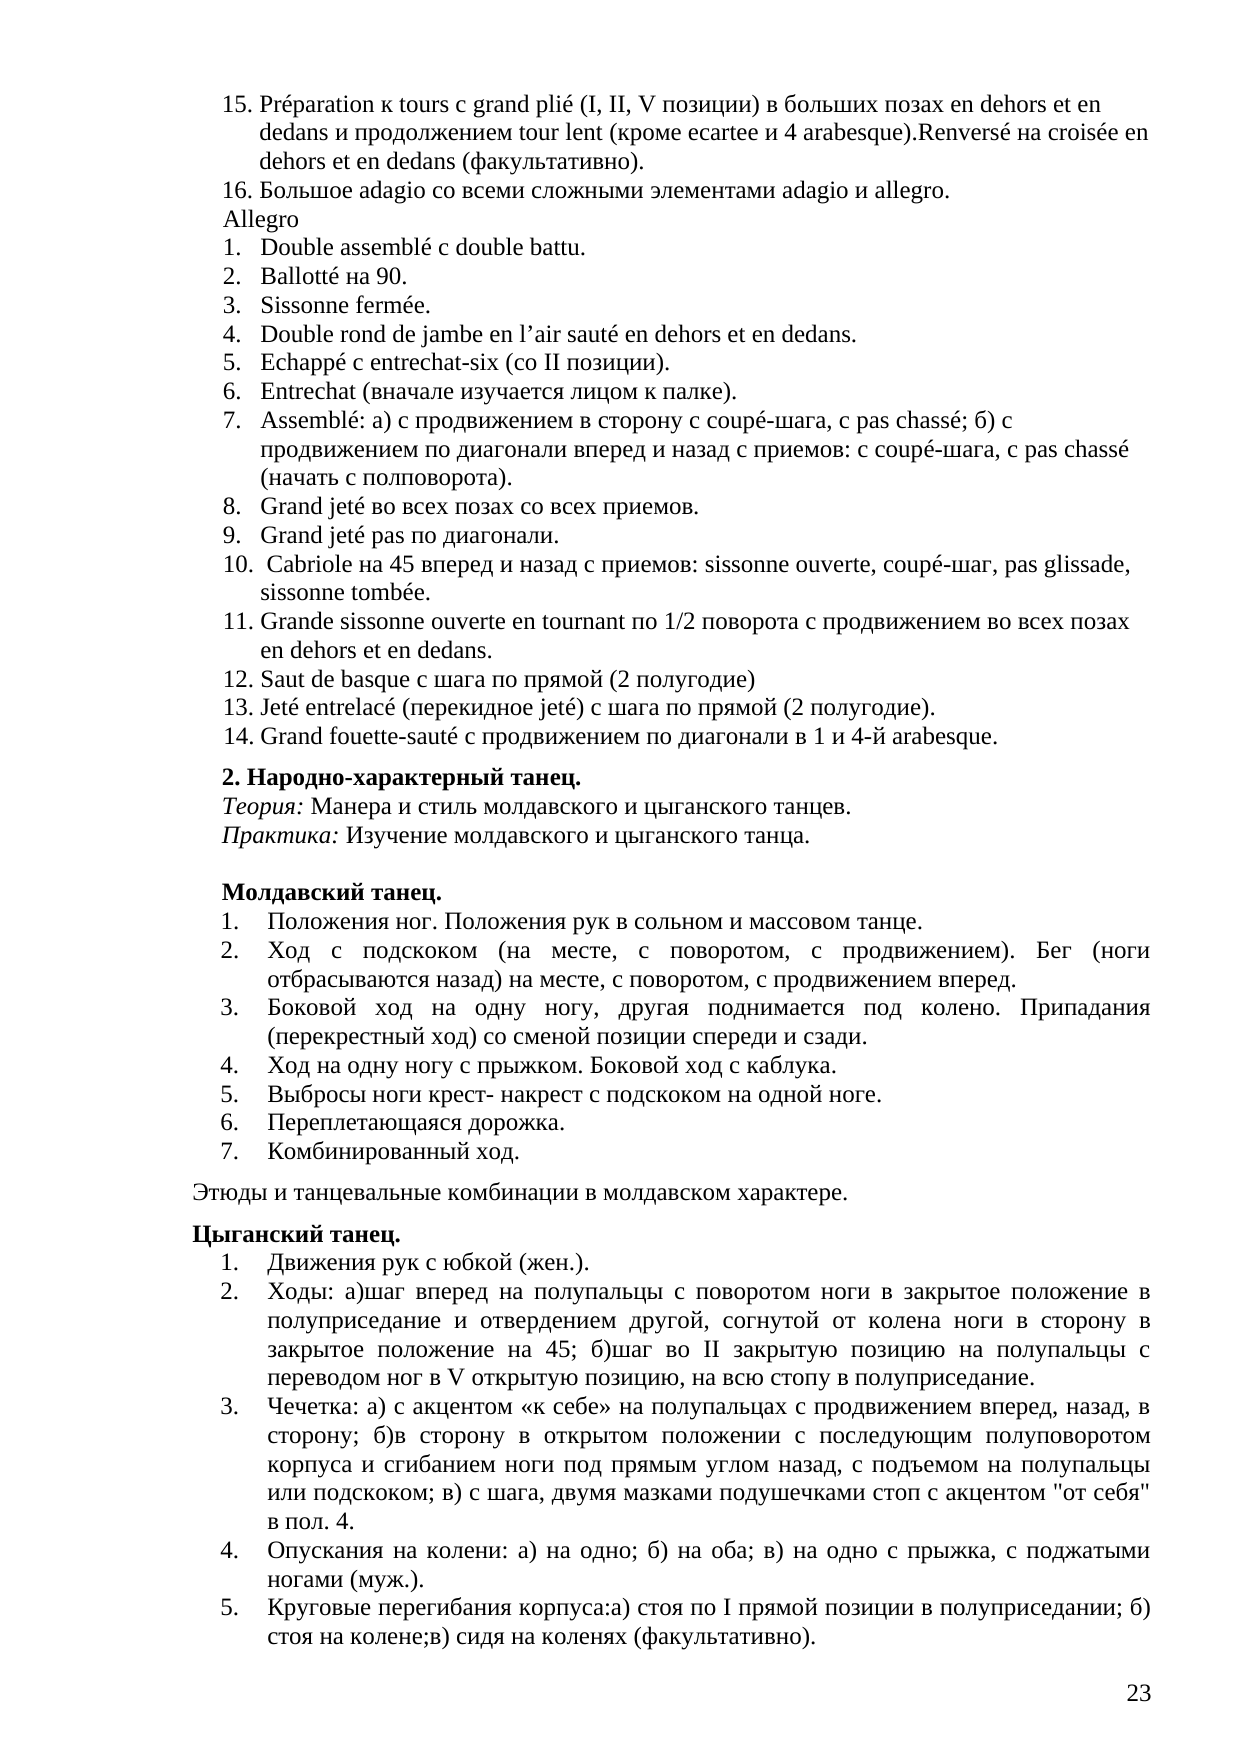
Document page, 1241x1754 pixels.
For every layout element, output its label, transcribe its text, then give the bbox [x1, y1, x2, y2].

list Double rond de jambe en l’air sauté en dehors et en dedans. [223, 319, 1152, 347]
list Ход с подскоком (на месте, с поворотом, с продвижением). Бег (ноги отбрасываются назад) на месте, с поворотом, с продвижением вперед. [230, 935, 1152, 992]
list Jeté entrelacé (перекидное jeté) с шага по прямой (2 полугодие). [223, 692, 1152, 721]
list Большое adagio со всеми сложными элементами adagio и allegro. [222, 175, 1152, 204]
list Ходы: а)шаг вперед на полупальцы с поворотом ноги в закрытое положение в полуприседание и отвердением другой, согнутой от колена ноги в сторону в закрытое положение на 45; б)шаг во II закрытую позицию на полупальцы с переводом ног в V открытую позицию, на всю стопу в полуприседание. [229, 1276, 1152, 1391]
text Цыганский танец. [192, 1219, 1152, 1247]
list Положения ног. Положения рук в сольном и массовом танце. [230, 906, 1152, 935]
list Круговые перегибания корпуса:а) стоя по I прямой позиции в полуприседании; б) стоя на колене;в) сидя на коленях (факультативно). [229, 1592, 1152, 1650]
list Double assemblé с double battu. [223, 232, 1152, 261]
text Практика: Изучение молдавского и цыганского танца. [148, 820, 1152, 849]
text Этюды и танцевальные комбинации в молдавском характере. [192, 1177, 1152, 1206]
list Выбросы ноги крест- накрест с подскоком на одной ноге. [229, 1079, 1152, 1107]
list Ход на одну ногу с прыжком. Боковой ход с каблука. [229, 1050, 1152, 1079]
list Entrechat (вначале изучается лицом к палке). [223, 376, 1152, 405]
list Grande sissonne ouverte en tournant по 1/2 поворота с продвижением во всех позах en dehors et en dedans. [223, 606, 1152, 664]
list Движения рук с юбкой (жен.). [229, 1247, 1152, 1276]
list Ballotté на 90. [223, 261, 1152, 290]
text Allegro [148, 204, 1152, 232]
list Grand fouette-sauté с продвижением по диагонали в 1 и 4-й arabesque. [223, 721, 1152, 750]
list Опускания на колени: а) на одно; б) на оба; в) на одно с прыжка, с поджатыми ногами (муж.). [229, 1535, 1152, 1592]
list Боковой ход на одну ногу, другая поднимается под колено. Припадания (перекрестный ход) со сменой позиции спереди и сзади. [229, 992, 1152, 1050]
list Grand jeté pas по диагонали. [223, 520, 1152, 549]
list Saut de basque с шага по прямой (2 полугодие) [223, 664, 1152, 692]
list Grand jeté во всех позах со всех приемов. [223, 491, 1152, 520]
list Чечетка: а) с акцентом «к себе» на полупальцах с продвижением вперед, назад, в сторону; б)в сторону в открытом положении с последующим полуповоротом корпуса и сгибанием ноги под прямым углом назад, с подъемом на полупальцы или подскоком; в) с шага, двумя мазками подушечками стоп с акцентом "от себя" в пол. 4. [229, 1391, 1152, 1535]
list Комбинированный ход. [229, 1136, 1152, 1165]
list Préparation к tours с grand plié (I, II, V позиции) в больших позах en dehors et en dedans и продолжением tour lent (кроме ecartee и 4 arabesque).Renversé на croiséе en dehors et en dedans (факультативно). [222, 89, 1152, 175]
text 2. Народно-характерный танец. [148, 762, 1152, 791]
list Sissonne fermée. [223, 290, 1152, 319]
text Теория: Манера и стиль молдавского и цыганского танцев. [148, 791, 1152, 820]
list Cabriole на 45 вперед и назад с приемов: sissonne ouverte, coupé-шаг, pas glissade, sissonne tombée. [223, 549, 1152, 606]
list Echappé c entrechat-six (со II позиции). [223, 347, 1152, 376]
list Assemblé: а) с продвижением в сторону с coupé-шага, с pas chassé; б) с продвижением по диагонали вперед и назад с приемов: с coupé-шага, с pas chassé (начать с полповорота). [223, 405, 1152, 491]
text Молдавский танец. [148, 877, 1152, 906]
list Переплетающаяся дорожка. [229, 1107, 1152, 1136]
